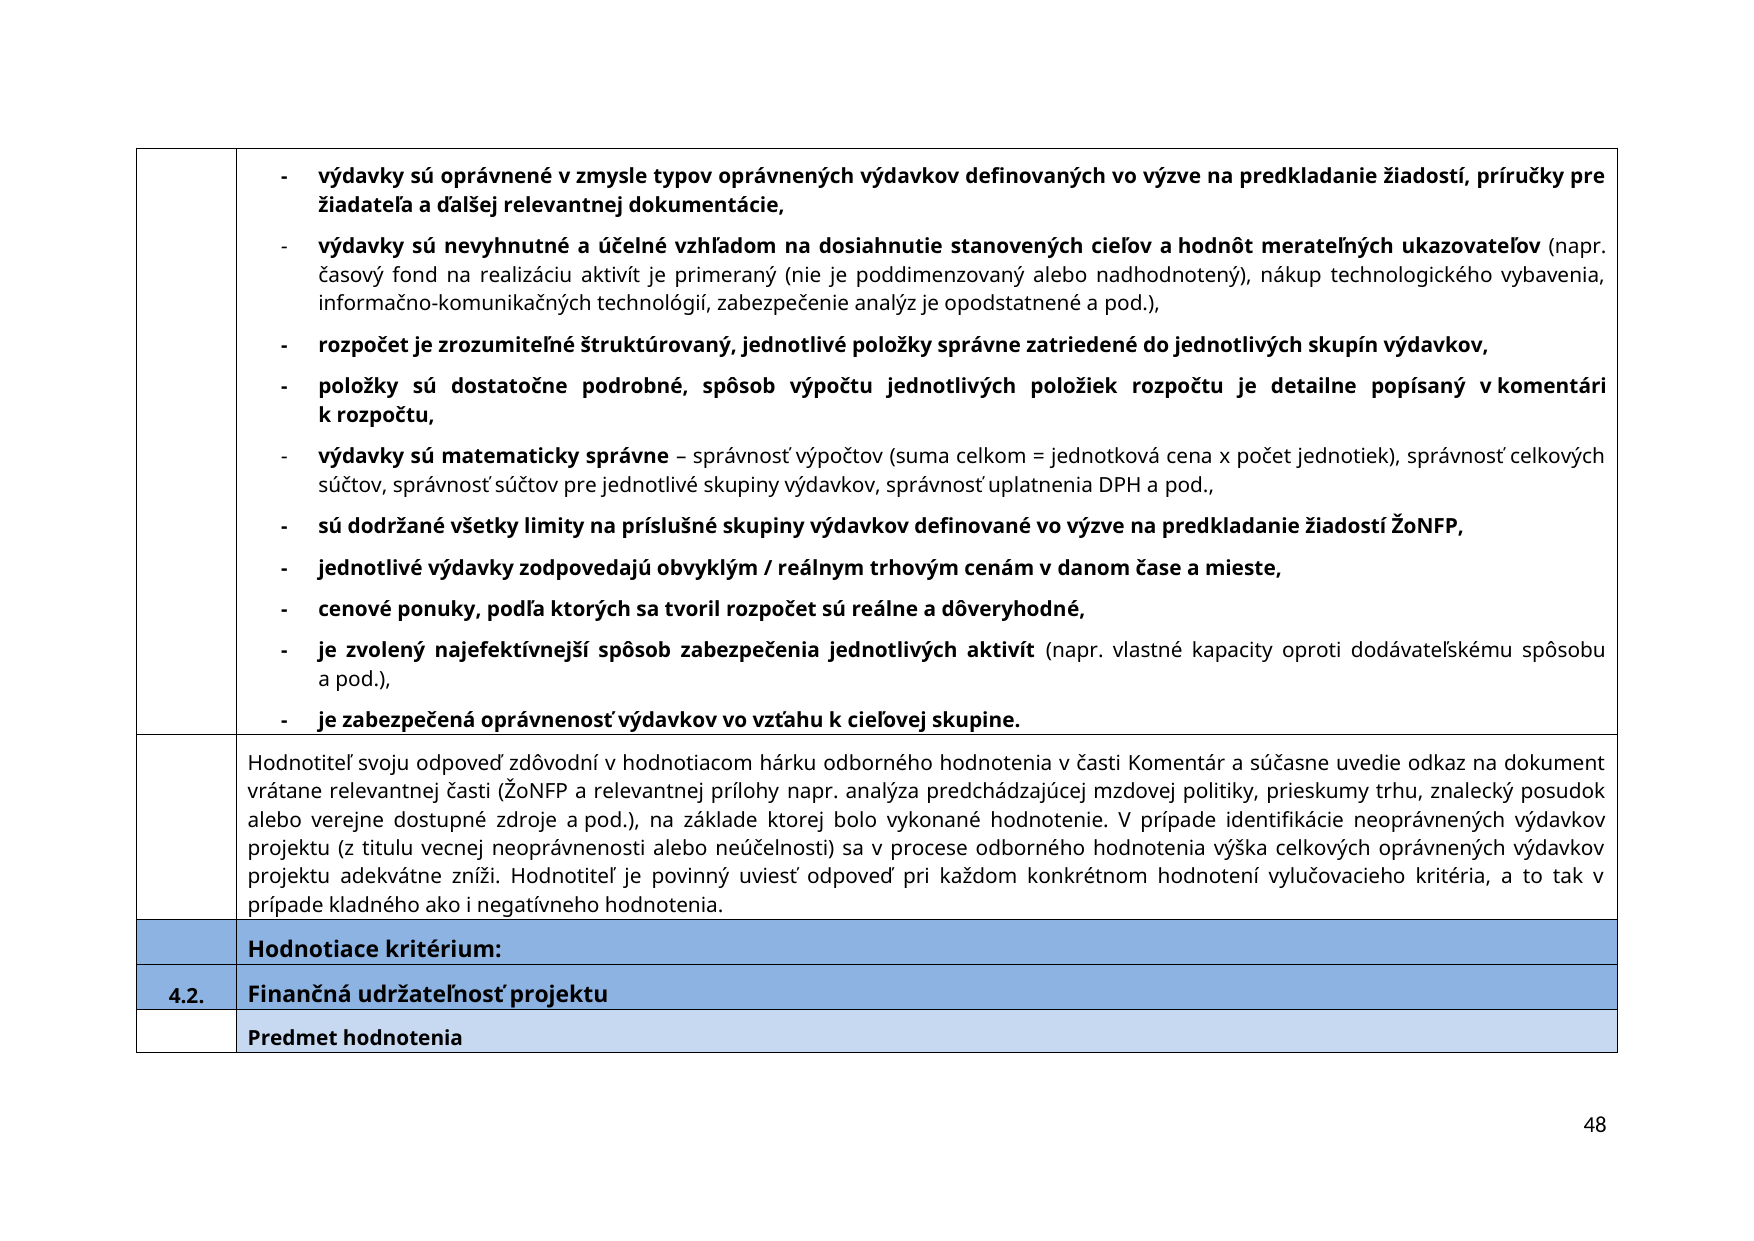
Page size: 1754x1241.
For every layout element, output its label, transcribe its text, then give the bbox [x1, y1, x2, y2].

table_cell Predmet hodnotenia [237, 1010, 1617, 1052]
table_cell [237, 149, 1617, 734]
table_cell Hodnotiace kritérium: [237, 920, 1617, 964]
table_cell [137, 735, 236, 918]
table_cell Hodnotiteľ svoju odpoveď zdôvodní v hodnotiacom hárku odborného hodnotenia v časti Komentár a súčasne uvedie odkaz na dokument vrátane relevantnej časti (ŽoNFP a relevantnej prílohy napr. analýza predchádzajúcej mzdovej politiky, prieskumy trhu, znalecký posudok alebo verejne dostupné zdroje a pod.), na základe ktorej bolo vykonané hodnotenie. V prípade identifikácie neoprávnených výdavkov projektu (z titulu vecnej neoprávnenosti alebo neúčelnosti) sa v procese odborného hodnotenia výška celkových oprávnených výdavkov projektu adekvátne zníži. Hodnotiteľ je povinný uviesť odpoveď pri každom konkrétnom hodnotení vylučovacieho kritéria, a to tak v prípade kladného ako i negatívneho hodnotenia. [237, 735, 1617, 918]
table_cell [137, 920, 236, 964]
table_cell 4.2. [137, 965, 236, 1009]
table_cell [137, 149, 236, 734]
table_cell Finančná udržateľnosť projektu [237, 965, 1617, 1009]
table_cell [137, 1010, 236, 1052]
